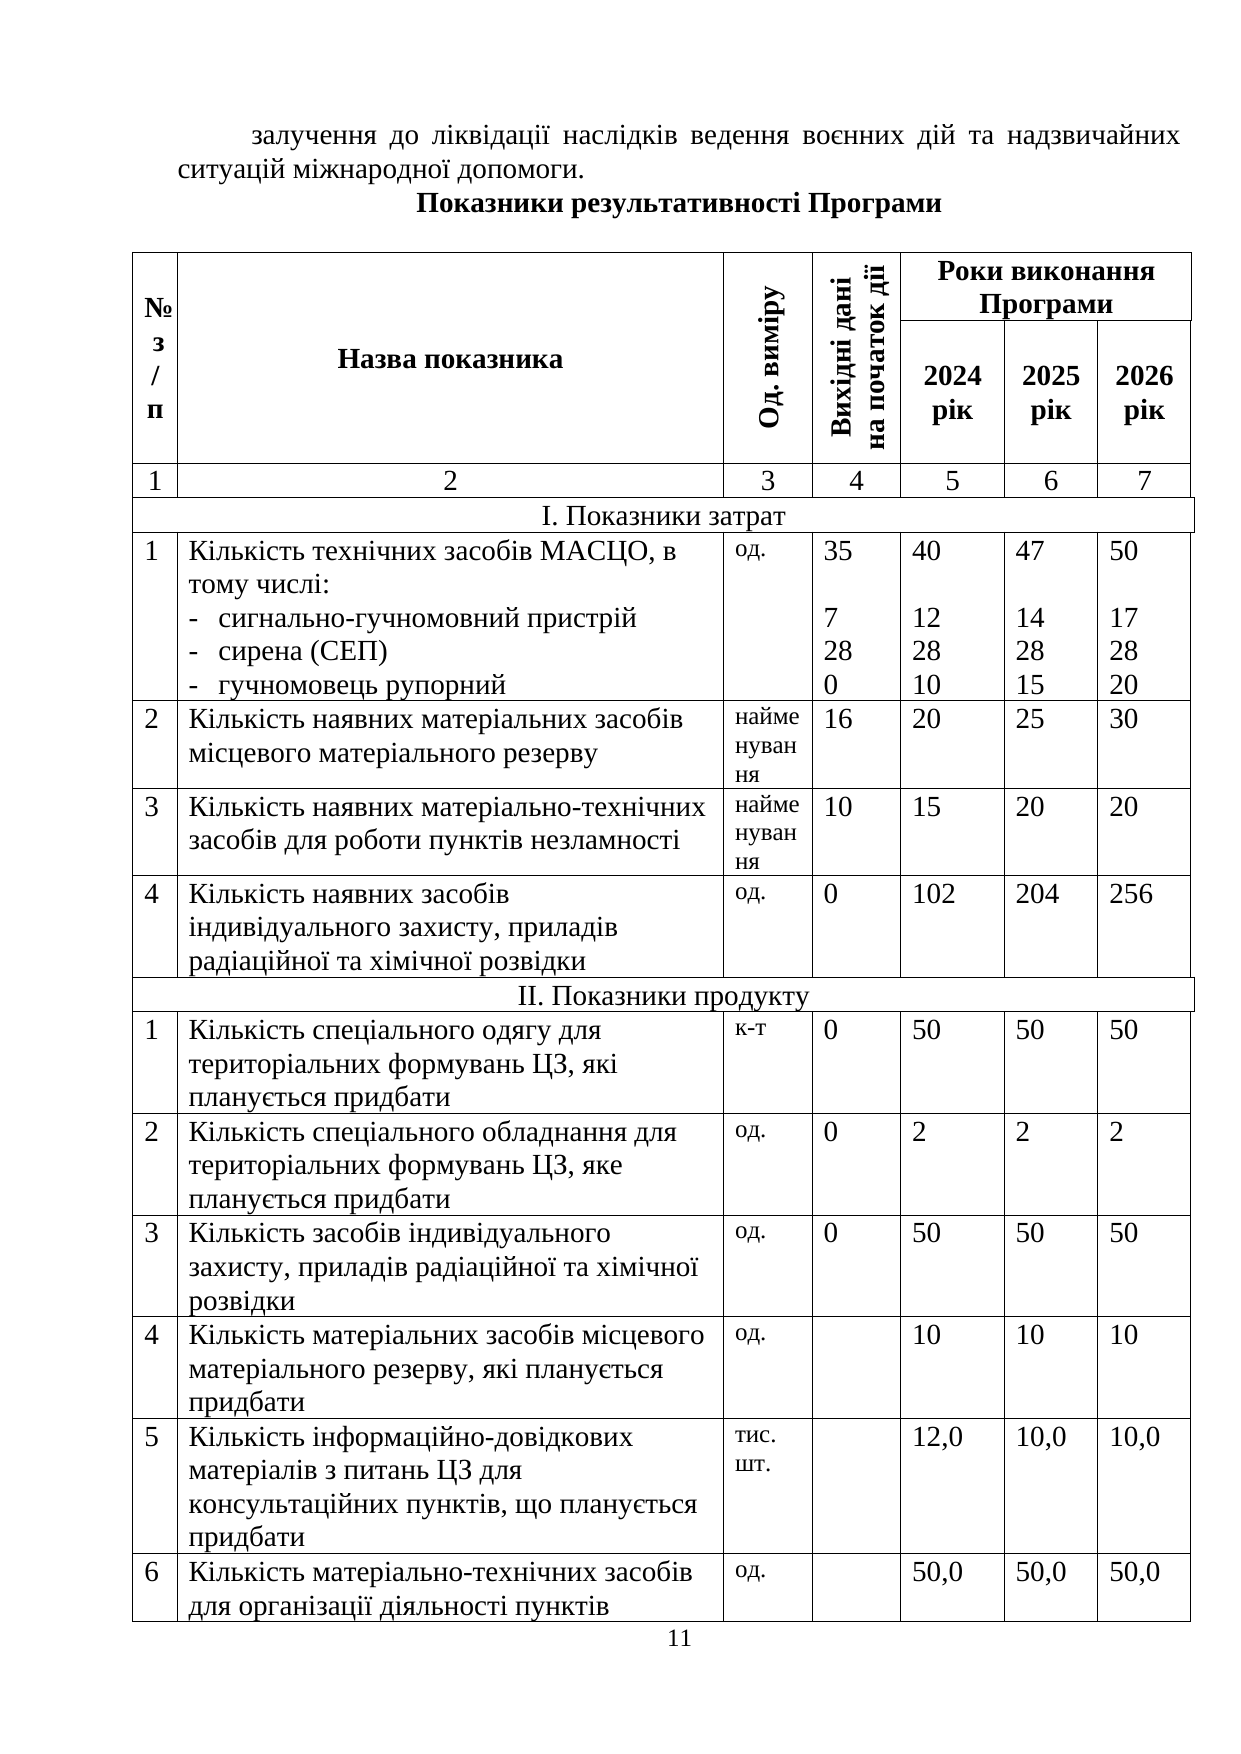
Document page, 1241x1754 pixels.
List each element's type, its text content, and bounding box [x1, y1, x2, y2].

table_cell 0 [813, 876, 900, 977]
table_header № з/п [133, 253, 177, 462]
table_cell 50 [901, 1216, 1004, 1316]
table_cell [813, 1317, 900, 1418]
table_cell 10 [813, 789, 900, 875]
table_cell 2024 рік [901, 321, 1004, 462]
table_cell 4 [133, 876, 177, 977]
table_cell 6 [1005, 464, 1097, 497]
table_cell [178, 1554, 723, 1621]
table_cell найменування [724, 701, 812, 788]
table_cell Кількість наявних засобів індивідуального захисту, приладів радіаційної та хімічної розвідки [178, 876, 723, 977]
table_cell 50 [1005, 1012, 1097, 1113]
table_cell 2026 рік [1098, 321, 1190, 462]
table_cell 204 [1005, 876, 1097, 977]
table_cell 50 [1005, 1216, 1097, 1316]
table_cell найменування [724, 789, 812, 875]
table_header Назва показника [178, 253, 723, 462]
table_cell 40 12 28 10 [901, 533, 1004, 700]
table_cell 0 [813, 1012, 900, 1113]
table_cell 50 [1098, 1012, 1190, 1113]
table_cell 3 [133, 1216, 177, 1316]
table_header Роки виконання Програми [901, 253, 1191, 320]
table_cell од. [724, 1114, 812, 1214]
table_cell 4 [133, 1317, 177, 1418]
table_cell [813, 1554, 900, 1621]
table_cell 3 [724, 464, 812, 497]
table_cell Кількість технічних засобів МАСЦО, в тому числі: сигнально-гучномовний пристрій сирена (СЕП) гучномовець рупорний [178, 533, 723, 700]
table_cell 35 7 28 0 [813, 533, 900, 700]
table_header Вихідні дані на початок дії програми [813, 253, 900, 462]
table_cell 50 [1098, 1216, 1190, 1316]
table_cell 102 [901, 876, 1004, 977]
table_cell 4 [813, 464, 900, 497]
table_cell 256 [1098, 876, 1190, 977]
table_cell 12,0 [901, 1419, 1004, 1553]
table_cell 20 [901, 701, 1004, 788]
table_cell 50 [901, 1012, 1004, 1113]
table_cell 7 [1098, 464, 1190, 497]
table_cell 0 [813, 1114, 900, 1214]
table_header Од. виміру [724, 253, 812, 462]
table_cell од. [724, 1554, 812, 1621]
table_cell Кількість наявних матеріально-технічних засобів для роботи пунктів незламності [178, 789, 723, 875]
table_cell 6 [133, 1554, 177, 1621]
table_cell 10 [1005, 1317, 1097, 1418]
table_cell 2 [178, 464, 723, 497]
text залучення до ліквідації наслідків ведення воєнних дій та надзвичайних ситуацій міжнародної допомоги. [177, 118, 1181, 185]
table_cell 15 [901, 789, 1004, 875]
table_cell 25 [1005, 701, 1097, 788]
table_cell 1 [133, 464, 177, 497]
table_cell Кількість спеціального одягу для територіальних формувань ЦЗ, які планується придбати [178, 1012, 723, 1113]
table_cell 2 [133, 701, 177, 788]
table_cell 10,0 [1098, 1419, 1190, 1553]
table_cell Кількість наявних матеріальних засобів місцевого матеріального резерву [178, 701, 723, 788]
table_cell 47 14 28 15 [1005, 533, 1097, 700]
table_cell тис. шт. [724, 1419, 812, 1553]
table_cell 3 [133, 789, 177, 875]
table_cell 2 [901, 1114, 1004, 1214]
table_cell од. [724, 1317, 812, 1418]
table_cell 0 [813, 1216, 900, 1316]
table_cell 2 [1005, 1114, 1097, 1214]
table_cell 2 [133, 1114, 177, 1214]
table_cell 2 [1098, 1114, 1190, 1214]
table_cell 20 [1005, 789, 1097, 875]
table_cell 50,0 [901, 1554, 1004, 1621]
table_cell 50,0 [1005, 1554, 1097, 1621]
table_cell 1 [133, 1012, 177, 1113]
table_cell 20 [1098, 789, 1190, 875]
table_cell [813, 1419, 900, 1553]
table_cell од. [724, 1216, 812, 1316]
table_cell 50 17 28 20 [1098, 533, 1190, 700]
table_cell к-т [724, 1012, 812, 1113]
table_cell 30 [1098, 701, 1190, 788]
table_cell 10,0 [1005, 1419, 1097, 1553]
table_cell од. [724, 533, 812, 700]
table_cell Кількість спеціального обладнання для територіальних формувань ЦЗ, яке планується придбати [178, 1114, 723, 1214]
table_cell Кількість засобів індивідуального захисту, приладів радіаційної та хімічної розвідки [178, 1216, 723, 1316]
table_cell 10 [901, 1317, 1004, 1418]
table_cell ІІ. Показники продукту [133, 978, 1194, 1011]
table_cell 2025 рік [1005, 321, 1097, 462]
table_cell 5 [133, 1419, 177, 1553]
table_cell 16 [813, 701, 900, 788]
table_cell І. Показники затрат [133, 498, 1194, 532]
table_cell Кількість інформаційно-довідкових матеріалів з питань ЦЗ для консультаційних пунктів, що планується придбати [178, 1419, 723, 1553]
table_cell 10 [1098, 1317, 1190, 1418]
table_cell од. [724, 876, 812, 977]
table_cell 1 [133, 533, 177, 700]
text Показники результативності Програми [177, 185, 1181, 218]
table_cell Кількість матеріальних засобів місцевого матеріального резерву, які планується придбати [178, 1317, 723, 1418]
table_cell 5 [901, 464, 1004, 497]
table_cell 50,0 [1098, 1554, 1190, 1621]
